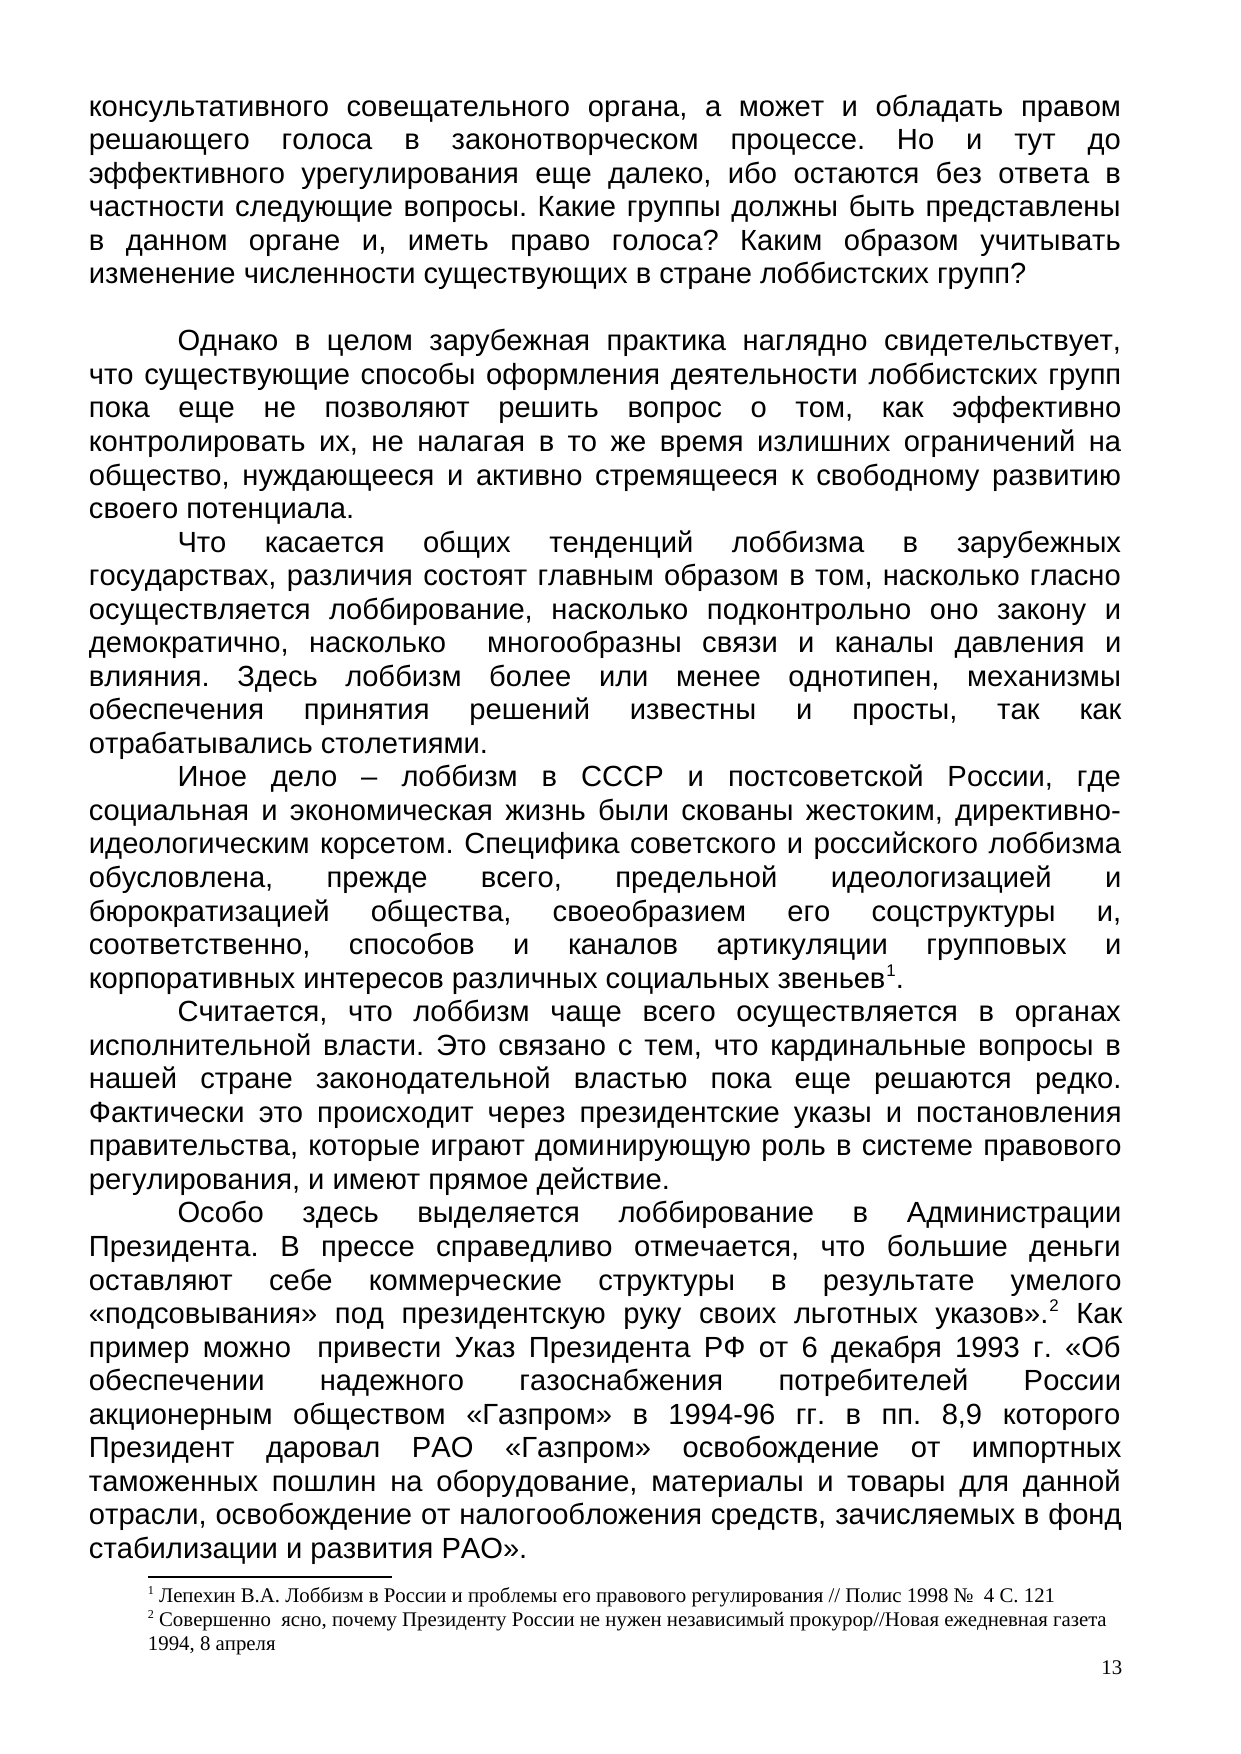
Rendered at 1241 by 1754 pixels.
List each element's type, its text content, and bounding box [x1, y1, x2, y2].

text Что касается общих тенденций лоббизма в зарубежных государствах, различия состоят главным образом в том, насколько гласно осуществляется лоббирование, насколько подконтрольно оно закону и демократично, насколько многообразны связи и каналы давления и влияния. Здесь лоббизм более или менее однотипен, механизмы обеспечения принятия решений известны и просты, так как отрабатывались столетиями. [89, 525, 1122, 759]
text Считается, что лоббизм чаще всего осуществляется в органах исполнительной власти. Это связано с тем, что кардинальные вопросы в нашей стране законодательной властью пока еще решаются редко. Фактически это происходит через президентские указы и постановления правительства, которые играют доминирующую роль в системе правового регулирования, и имеют прямое действие. [89, 994, 1122, 1196]
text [89, 89, 1122, 290]
text Особо здесь выделяется лоббирование в Администрации Президента. В прессе справедливо отмечается, что большие деньги оставляют себе коммерческие структуры в результате умелого «подсовывания» под президентскую руку своих льготных указов». Как пример можно привести Указ Президента РФ от 6 декабря 1993 г. «Об обеспечении надежного газоснабжения потребителей России акционерным обществом «Газпром» в 1994-96 гг. в пп. 8,9 которого Президент даровал РАО «Газпром» освобождение от импортных таможенных пошлин на оборудование, материалы и товары для данной отрасли, освобождение от налогообложения средств, зачисляемых в фонд стабилизации и развития РАО». [89, 1196, 1122, 1564]
text Однако в целом зарубежная практика наглядно свидетельствует, что существующие способы оформления деятельности лоббистских групп пока еще не позволяют решить вопрос о том, как эффективно контролировать их, не налагая в то же время излишних ограничений на общество, нуждающееся и активно стремящееся к свободному развитию своего потенциала. [89, 323, 1122, 525]
text Иное дело – лоббизм в СССР и постсоветской России, где социальная и экономическая жизнь были скованы жестоким, директивно-идеологическим корсетом. Специфика советского и российского лоббизма обусловлена, прежде всего, предельной идеологизацией и бюрократизацией общества, своеобразием его соцструктуры и, соответственно, способов и каналов артикуляции групповых и корпоративных интересов различных социальных звеньев. [89, 759, 1122, 994]
